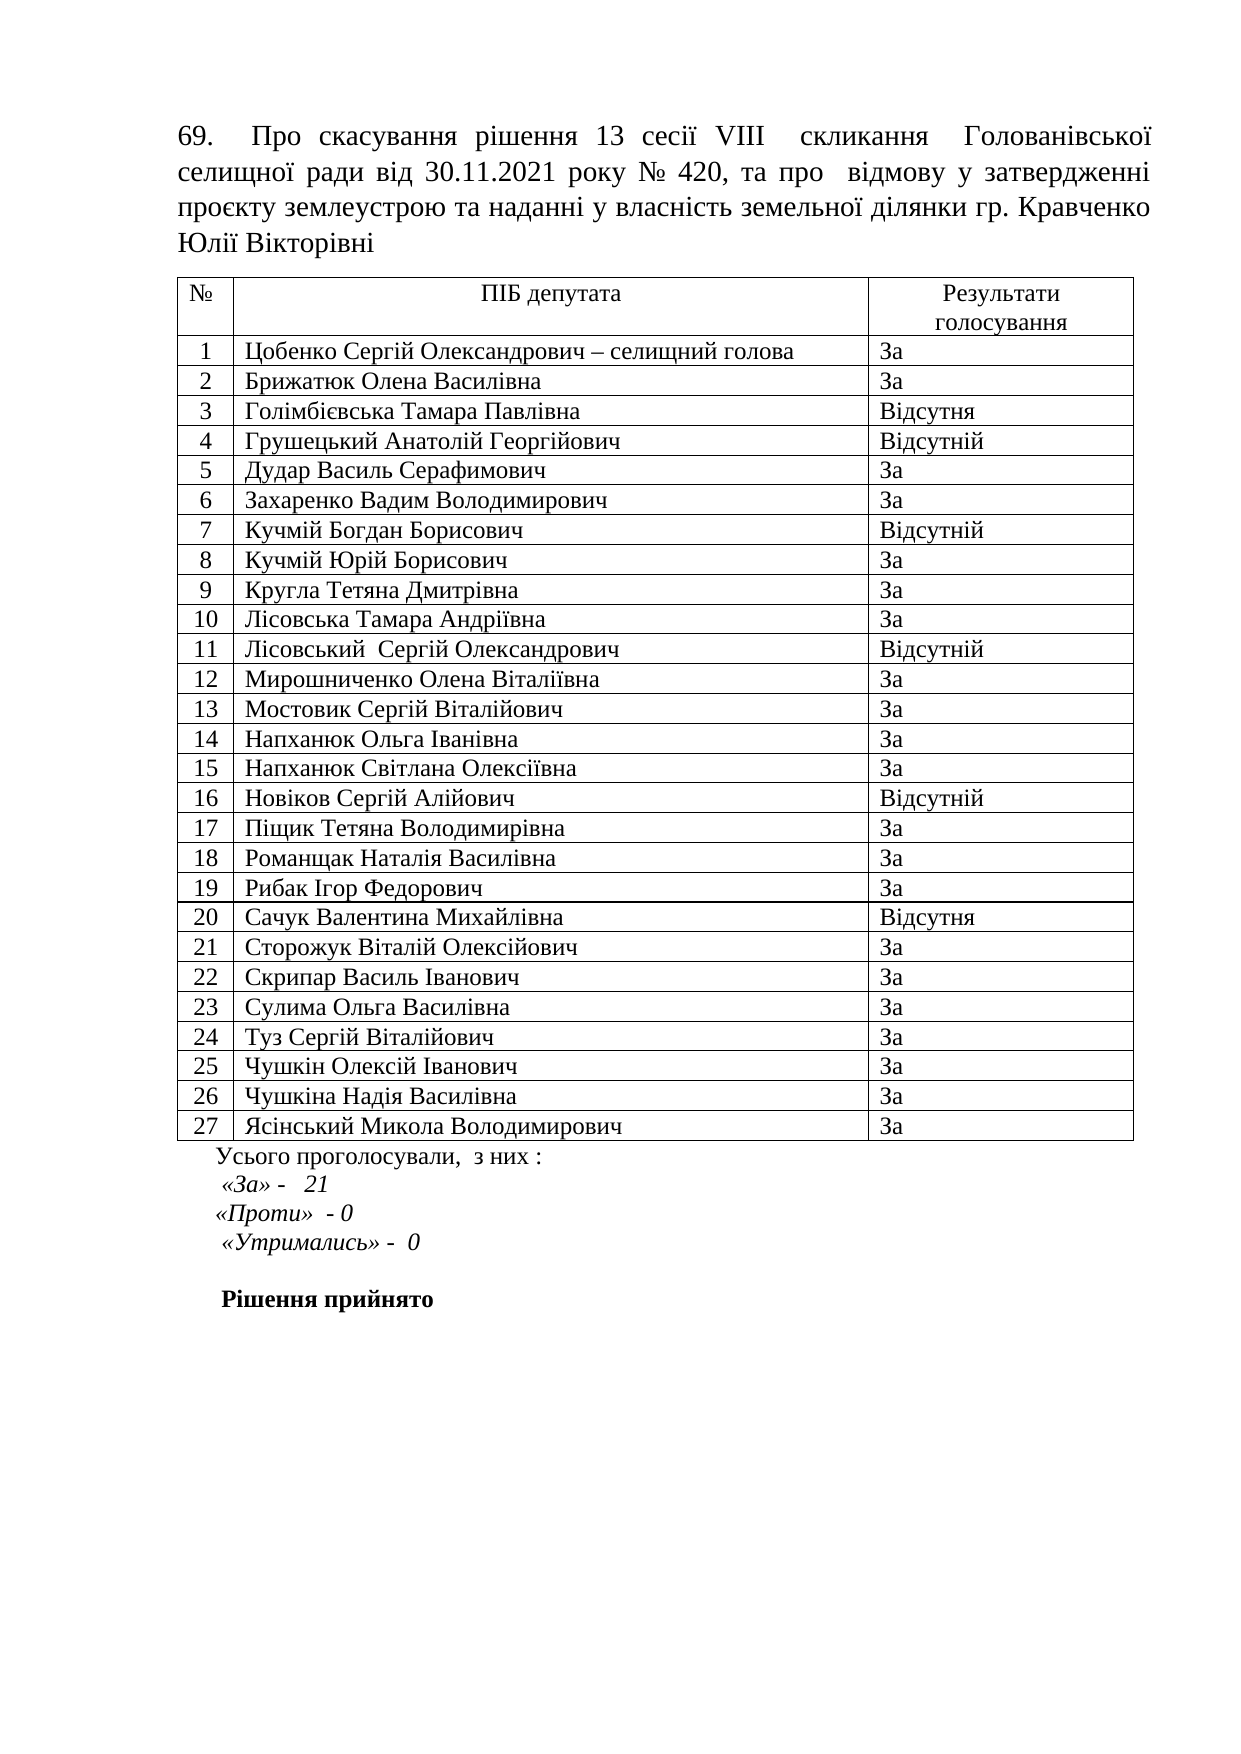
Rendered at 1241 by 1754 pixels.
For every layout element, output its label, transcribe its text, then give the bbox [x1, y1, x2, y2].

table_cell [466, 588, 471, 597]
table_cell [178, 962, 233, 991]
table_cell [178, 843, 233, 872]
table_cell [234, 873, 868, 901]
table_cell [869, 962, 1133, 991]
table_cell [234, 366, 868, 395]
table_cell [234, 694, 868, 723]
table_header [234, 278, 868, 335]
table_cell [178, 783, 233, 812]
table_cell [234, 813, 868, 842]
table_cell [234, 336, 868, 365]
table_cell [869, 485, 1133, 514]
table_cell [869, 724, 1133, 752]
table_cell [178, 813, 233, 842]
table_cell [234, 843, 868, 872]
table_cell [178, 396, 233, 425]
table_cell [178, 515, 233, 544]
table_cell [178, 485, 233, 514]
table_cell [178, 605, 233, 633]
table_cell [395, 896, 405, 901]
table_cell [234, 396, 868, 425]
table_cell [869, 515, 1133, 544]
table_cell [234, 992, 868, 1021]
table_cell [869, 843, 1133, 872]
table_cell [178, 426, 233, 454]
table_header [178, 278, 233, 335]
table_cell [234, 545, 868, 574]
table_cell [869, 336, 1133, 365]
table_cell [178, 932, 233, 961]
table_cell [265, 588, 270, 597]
list «Утримались» - 0 [215, 1227, 1152, 1256]
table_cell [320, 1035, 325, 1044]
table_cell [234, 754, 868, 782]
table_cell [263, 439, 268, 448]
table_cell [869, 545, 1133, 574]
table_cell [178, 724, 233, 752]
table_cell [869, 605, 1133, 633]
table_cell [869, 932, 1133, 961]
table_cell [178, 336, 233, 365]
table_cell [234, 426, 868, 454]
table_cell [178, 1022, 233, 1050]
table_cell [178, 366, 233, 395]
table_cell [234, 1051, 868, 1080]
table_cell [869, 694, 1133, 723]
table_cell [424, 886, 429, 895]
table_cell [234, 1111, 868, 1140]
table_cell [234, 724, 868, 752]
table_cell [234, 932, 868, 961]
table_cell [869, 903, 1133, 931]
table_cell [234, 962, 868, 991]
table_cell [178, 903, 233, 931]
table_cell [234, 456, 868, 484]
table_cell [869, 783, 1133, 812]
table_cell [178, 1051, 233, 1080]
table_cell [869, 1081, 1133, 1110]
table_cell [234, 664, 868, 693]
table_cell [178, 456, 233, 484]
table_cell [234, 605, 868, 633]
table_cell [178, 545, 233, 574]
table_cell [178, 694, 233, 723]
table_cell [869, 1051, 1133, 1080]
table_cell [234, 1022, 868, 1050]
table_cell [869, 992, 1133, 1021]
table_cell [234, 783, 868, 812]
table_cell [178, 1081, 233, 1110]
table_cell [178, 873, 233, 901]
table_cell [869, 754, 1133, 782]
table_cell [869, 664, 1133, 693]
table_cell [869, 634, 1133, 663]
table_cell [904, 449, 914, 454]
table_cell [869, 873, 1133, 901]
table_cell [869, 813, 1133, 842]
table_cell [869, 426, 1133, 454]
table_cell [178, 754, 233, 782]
list «За» - 21 [215, 1169, 1152, 1198]
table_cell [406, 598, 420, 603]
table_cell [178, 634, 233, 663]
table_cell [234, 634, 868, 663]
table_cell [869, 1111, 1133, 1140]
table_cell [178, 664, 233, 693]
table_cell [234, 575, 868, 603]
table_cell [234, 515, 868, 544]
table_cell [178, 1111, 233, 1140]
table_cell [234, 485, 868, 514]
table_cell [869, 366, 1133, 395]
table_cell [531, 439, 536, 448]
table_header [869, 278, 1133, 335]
list Усього проголосували, з них : [215, 1141, 1152, 1169]
list Про скасування рішення 13 сесії VІІІ скликання Голованівської селищної ради від 30.11.2021 року № 420, та про відмову у затвердженні проєкту землеустрою та наданні у власність земельної ділянки гр. Кравченко Юлії Вікторівні [177, 118, 1152, 258]
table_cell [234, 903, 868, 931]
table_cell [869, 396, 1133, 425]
list «Проти» - 0 [215, 1198, 1152, 1227]
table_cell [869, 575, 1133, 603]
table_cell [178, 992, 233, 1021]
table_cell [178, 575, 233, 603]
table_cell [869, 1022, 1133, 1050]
list Рішення прийнято [215, 1284, 1152, 1313]
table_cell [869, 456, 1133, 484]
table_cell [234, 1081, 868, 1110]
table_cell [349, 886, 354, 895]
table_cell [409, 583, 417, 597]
